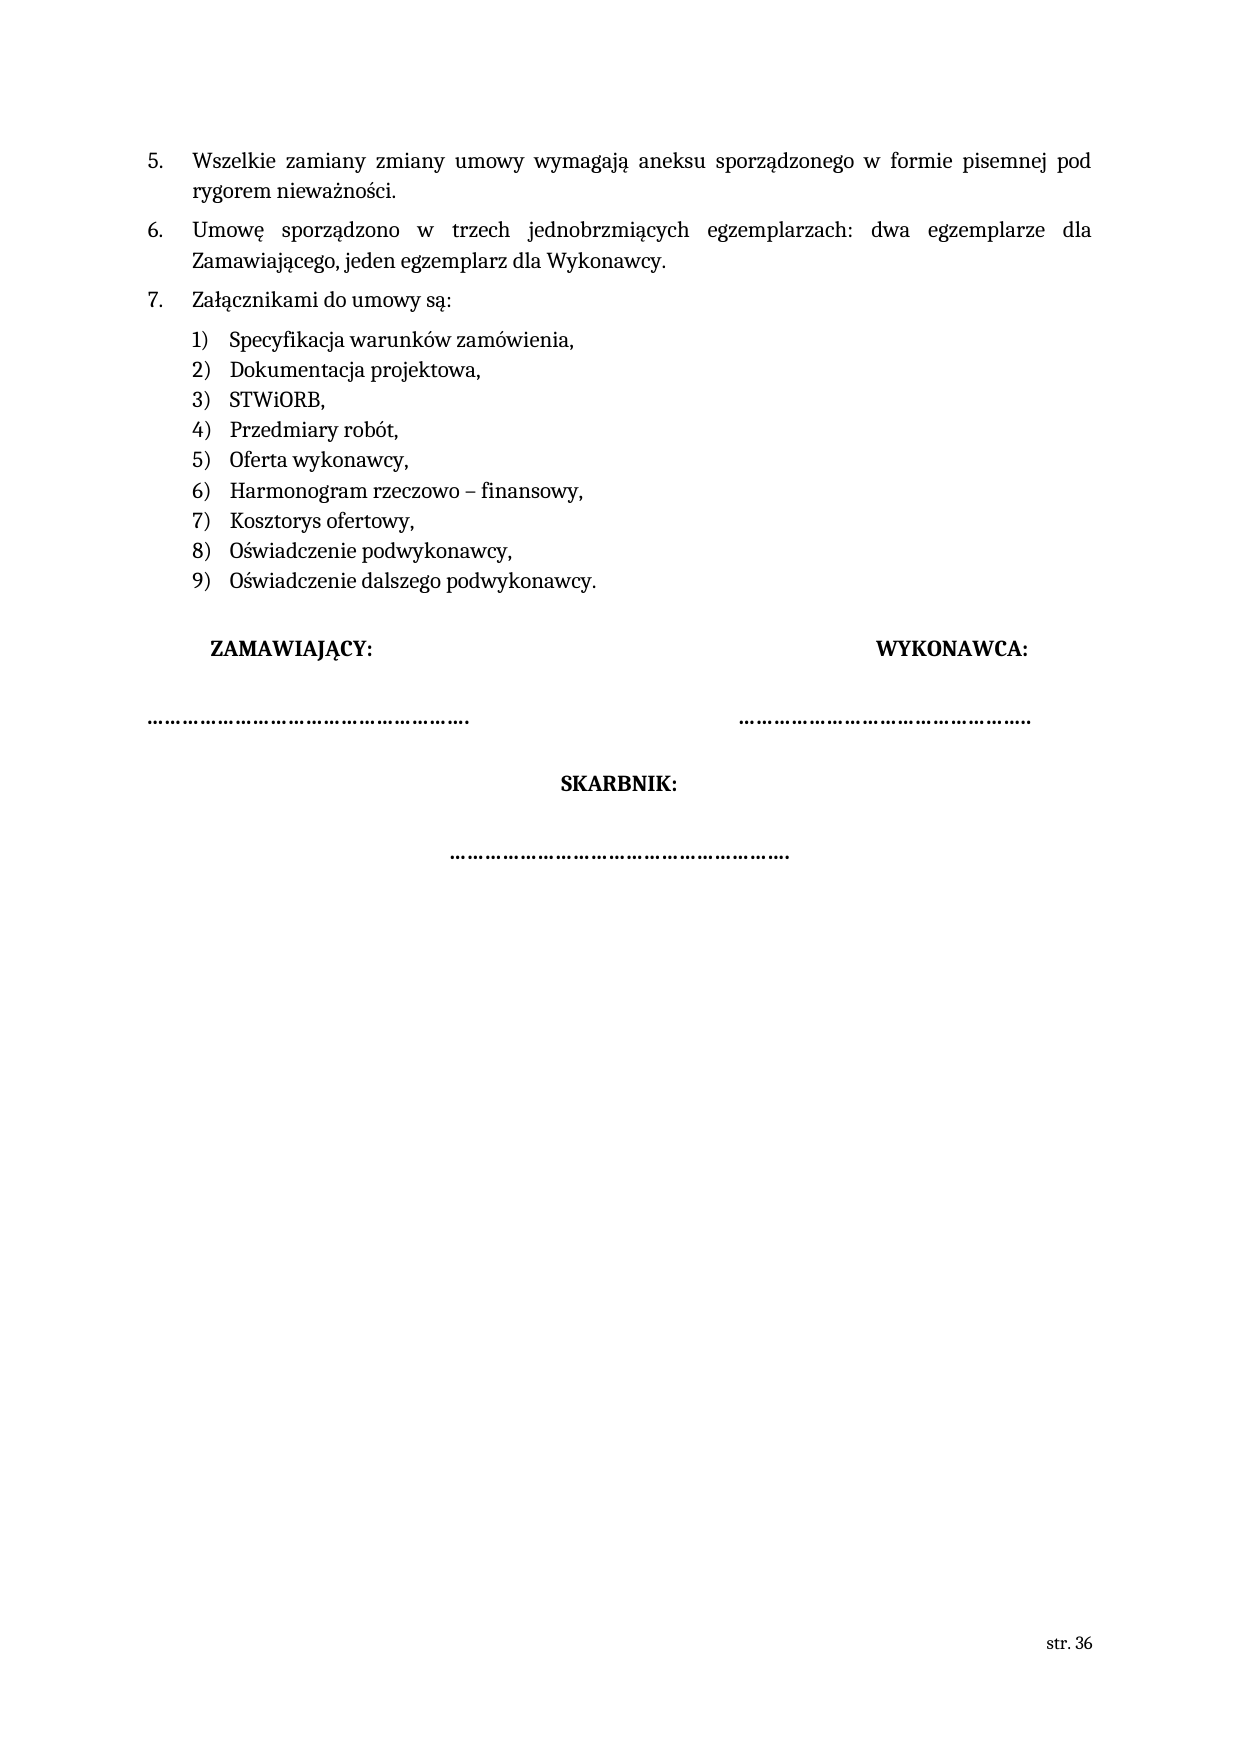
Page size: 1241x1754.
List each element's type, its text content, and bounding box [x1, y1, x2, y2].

list Specyfikacja warunków zamówienia, [192, 326, 1093, 353]
list Wszelkie zamiany zmiany umowy wymagają aneksu sporządzonego w formie pisemnej pod rygorem nieważności. [148, 148, 1093, 204]
list Umowę sporządzono w trzech jednobrzmiących egzemplarzach: dwa egzemplarze dla Zamawiającego, jeden egzemplarz dla Wykonawcy. [148, 217, 1093, 274]
text SKARBNIK: [146, 771, 1093, 798]
list Załącznikami do umowy są: [148, 287, 1093, 313]
text ………………………………………………. ………………………………………….. [146, 703, 1093, 730]
list Oferta wykonawcy, [192, 447, 1093, 474]
text ZAMAWIAJĄCY: WYKONAWCA: [146, 636, 1093, 662]
list STWiORB, [192, 387, 1093, 413]
list Przedmiary robót, [192, 417, 1093, 443]
text …………………………………………………. [146, 839, 1093, 865]
list Harmonogram rzeczowo – finansowy, [192, 477, 1093, 504]
list Dokumentacja projektowa, [192, 357, 1093, 383]
list Kosztorys ofertowy, [192, 508, 1093, 534]
list Oświadczenie podwykonawcy, [192, 538, 1093, 564]
list Oświadczenie dalszego podwykonawcy. [192, 568, 1093, 594]
